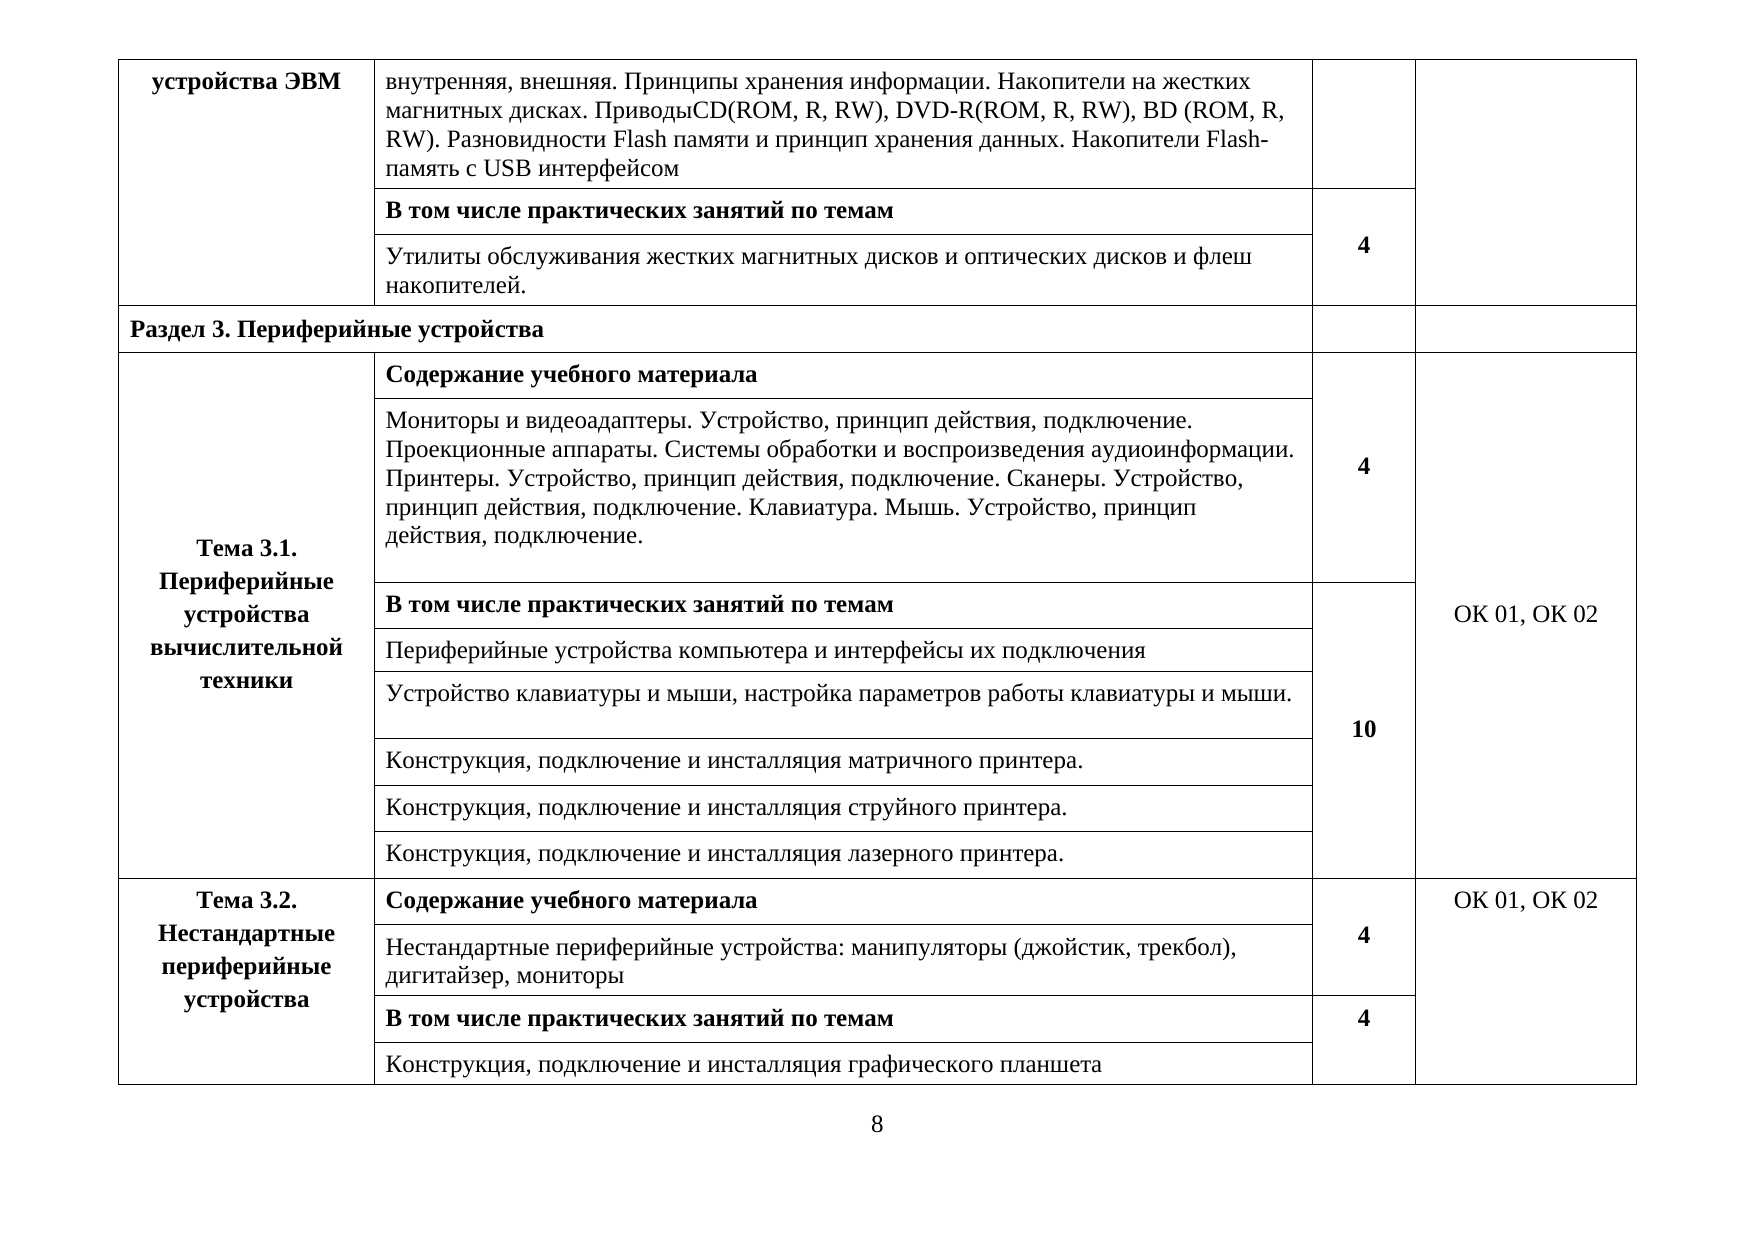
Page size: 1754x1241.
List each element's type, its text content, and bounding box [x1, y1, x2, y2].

table_cell Содержание учебного материала [375, 879, 1312, 924]
table_cell Тема 3.2. Нестандартные периферийные устройства [119, 879, 374, 1084]
table_cell 4 [1313, 189, 1415, 305]
table_cell Периферийные устройства компьютера и интерфейсы их подключения [375, 629, 1312, 671]
table_cell ОК 01, ОК 02 [1416, 353, 1636, 878]
table_cell Содержание учебного материала [375, 353, 1312, 398]
table_cell 4 [1313, 879, 1415, 995]
table_cell [1416, 306, 1636, 352]
table_cell Мониторы и видеоадаптеры. Устройство, принцип действия, подключение. Проекционные аппараты. Системы обработки и воспроизведения аудиоинформации. Принтеры. Устройство, принцип действия, подключение. Сканеры. Устройство, принцип действия, подключение. Клавиатура. Мышь. Устройство, принцип действия, подключение. [375, 399, 1312, 582]
table_cell В том числе практических занятий по темам [375, 996, 1312, 1042]
table_cell Конструкция, подключение и инсталляция матричного принтера. [375, 739, 1312, 785]
table_cell [1313, 306, 1415, 352]
table_cell Конструкция, подключение и инсталляция струйного принтера. [375, 786, 1312, 831]
table_cell ОК 01, ОК 02 [1416, 879, 1636, 1084]
table_cell Раздел 3. Периферийные устройства [119, 306, 1312, 352]
table_cell 4 [1313, 353, 1415, 582]
table_cell Конструкция, подключение и инсталляция лазерного принтера. [375, 832, 1312, 878]
table_cell 4 [1313, 996, 1415, 1084]
table_cell Тема 3.1. Периферийные устройства вычислительной техники [119, 353, 374, 878]
table_cell Устройство клавиатуры и мыши, настройка параметров работы клавиатуры и мыши. [375, 672, 1312, 738]
table_cell Нестандартные периферийные устройства: манипуляторы (джойстик, трекбол), дигитайзер, мониторы [375, 925, 1312, 995]
table_cell Утилиты обслуживания жестких магнитных дисков и оптических дисков и флеш накопителей. [375, 235, 1312, 305]
table_cell В том числе практических занятий по темам [375, 583, 1312, 628]
table_cell 10 [1313, 583, 1415, 878]
table_cell В том числе практических занятий по темам [375, 189, 1312, 234]
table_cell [375, 60, 1312, 188]
table_cell Конструкция, подключение и инсталляция графического планшета [375, 1043, 1312, 1084]
